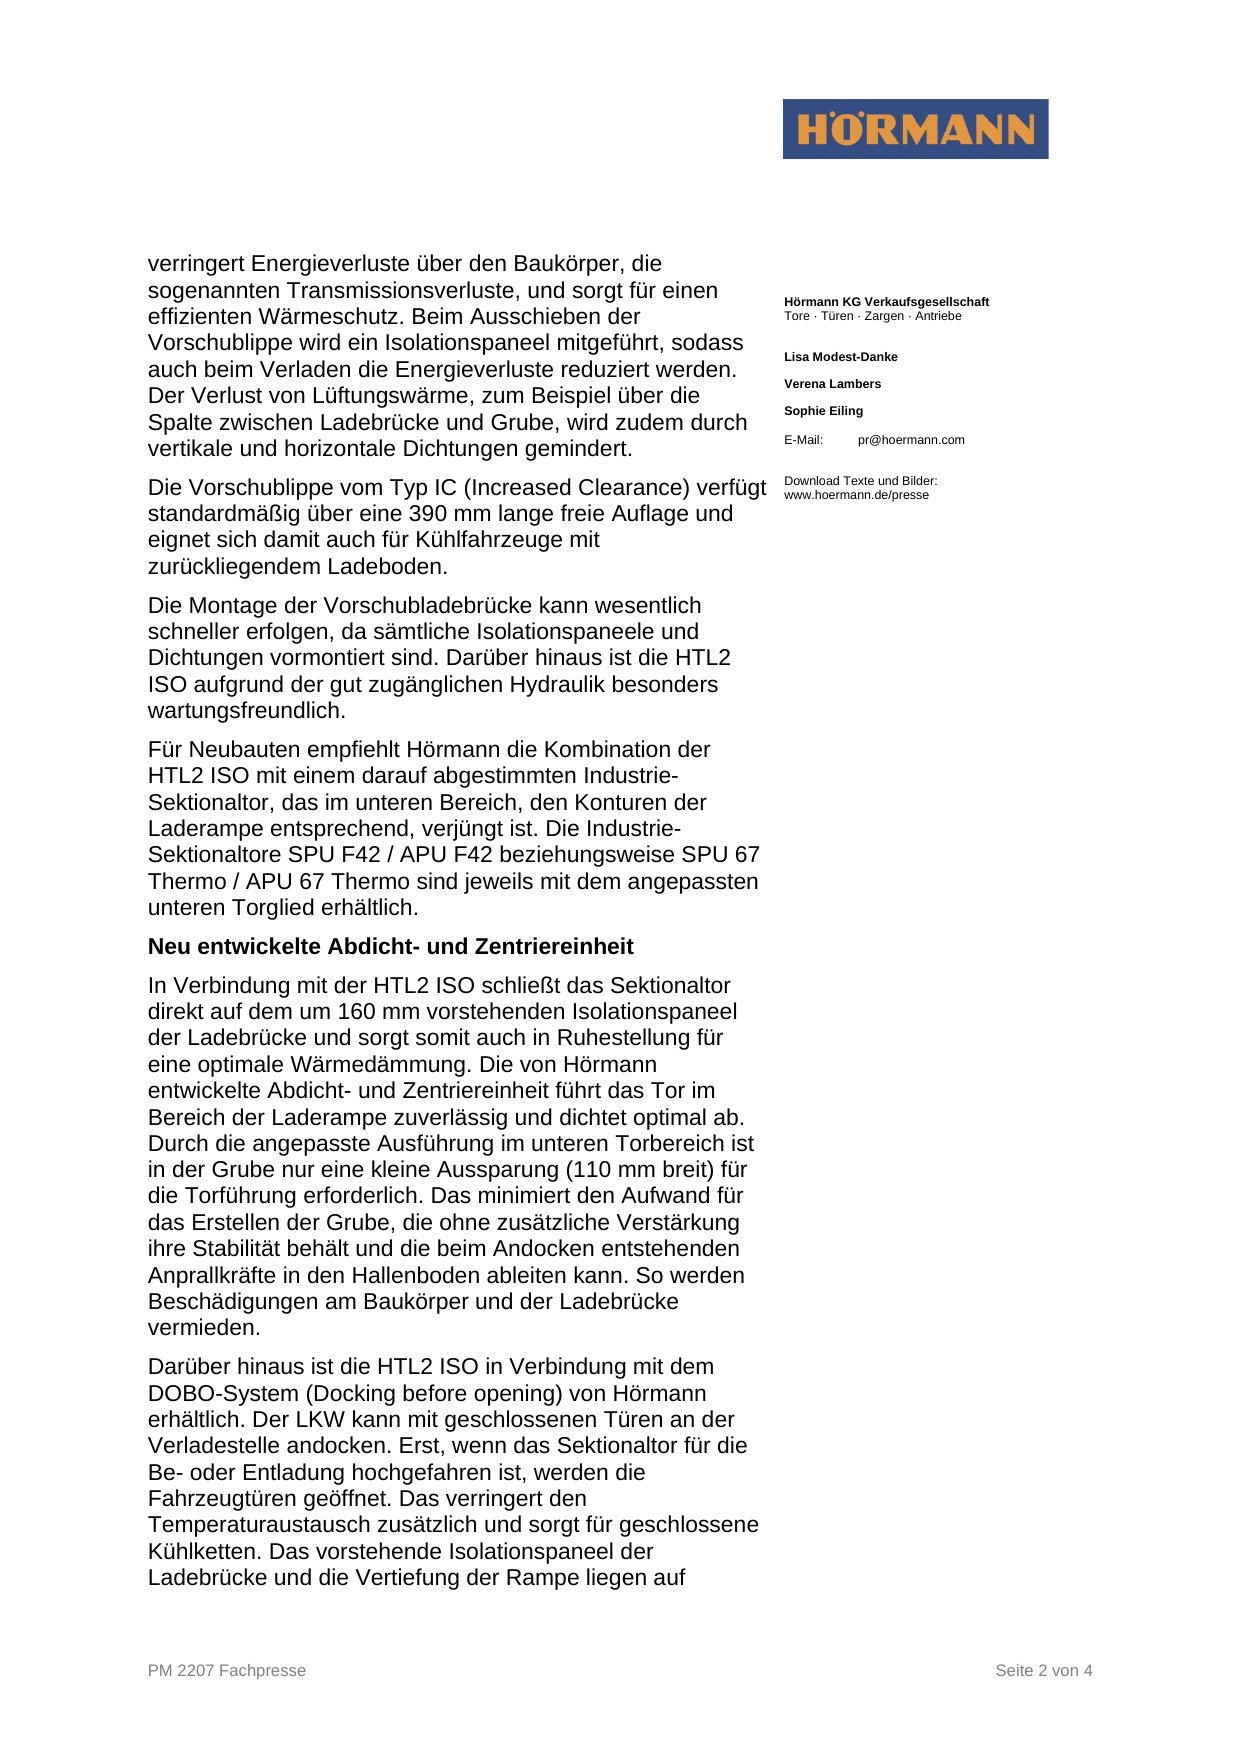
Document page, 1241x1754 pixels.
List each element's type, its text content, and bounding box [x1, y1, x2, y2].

text Für Neubauten empfiehlt Hörmann die Kombination der HTL2 ISO mit einem darauf abgestimmten Industrie-Sektionaltor, das im unteren Bereich, den Konturen der Laderampe entsprechend, verjüngt ist. Die Industrie-Sektionaltore SPU F42 / APU F42 beziehungsweise SPU 67 Thermo / APU 67 Thermo sind jeweils mit dem angepassten unteren Torglied erhältlich. [148, 736, 768, 920]
text Neu entwickelte Abdicht- und Zentriereinheit [148, 933, 766, 959]
text Die Vorschublippe vom Typ IC (Increased Clearance) verfügt standardmäßig über eine 390 mm lange freie Auflage und eignet sich damit auch für Kühlfahrzeuge mit zurückliegendem Ladeboden. [148, 474, 768, 579]
picture [783, 99, 1049, 159]
text In Verbindung mit der HTL2 ISO schließt das Sektionaltor direkt auf dem um 160 mm vorstehenden Isolationspaneel der Ladebrücke und sorgt somit auch in Ruhestellung für eine optimale Wärmedämmung. Die von Hörmann entwickelte Abdicht- und Zentriereinheit führt das Tor im Bereich der Laderampe zuverlässig und dichtet optimal ab. Durch die angepasste Ausführung im unteren Torbereich ist in der Grube nur eine kleine Aussparung (110 mm breit) für die Torführung erforderlich. Das minimiert den Aufwand für das Erstellen der Grube, die ohne zusätzliche Verstärkung ihre Stabilität behält und die beim Andocken entstehenden Anprallkräfte in den Hallenboden ableiten kann. So werden Beschädigungen am Baukörper und der Ladebrücke vermieden. [148, 972, 768, 1341]
text Die Montage der Vorschubladebrücke kann wesentlich schneller erfolgen, da sämtliche Isolationspaneele und Dichtungen vormontiert sind. Darüber hinaus ist die HTL2 ISO aufgrund der gut zugänglichen Hydraulik besonders wartungsfreundlich. [148, 592, 768, 723]
